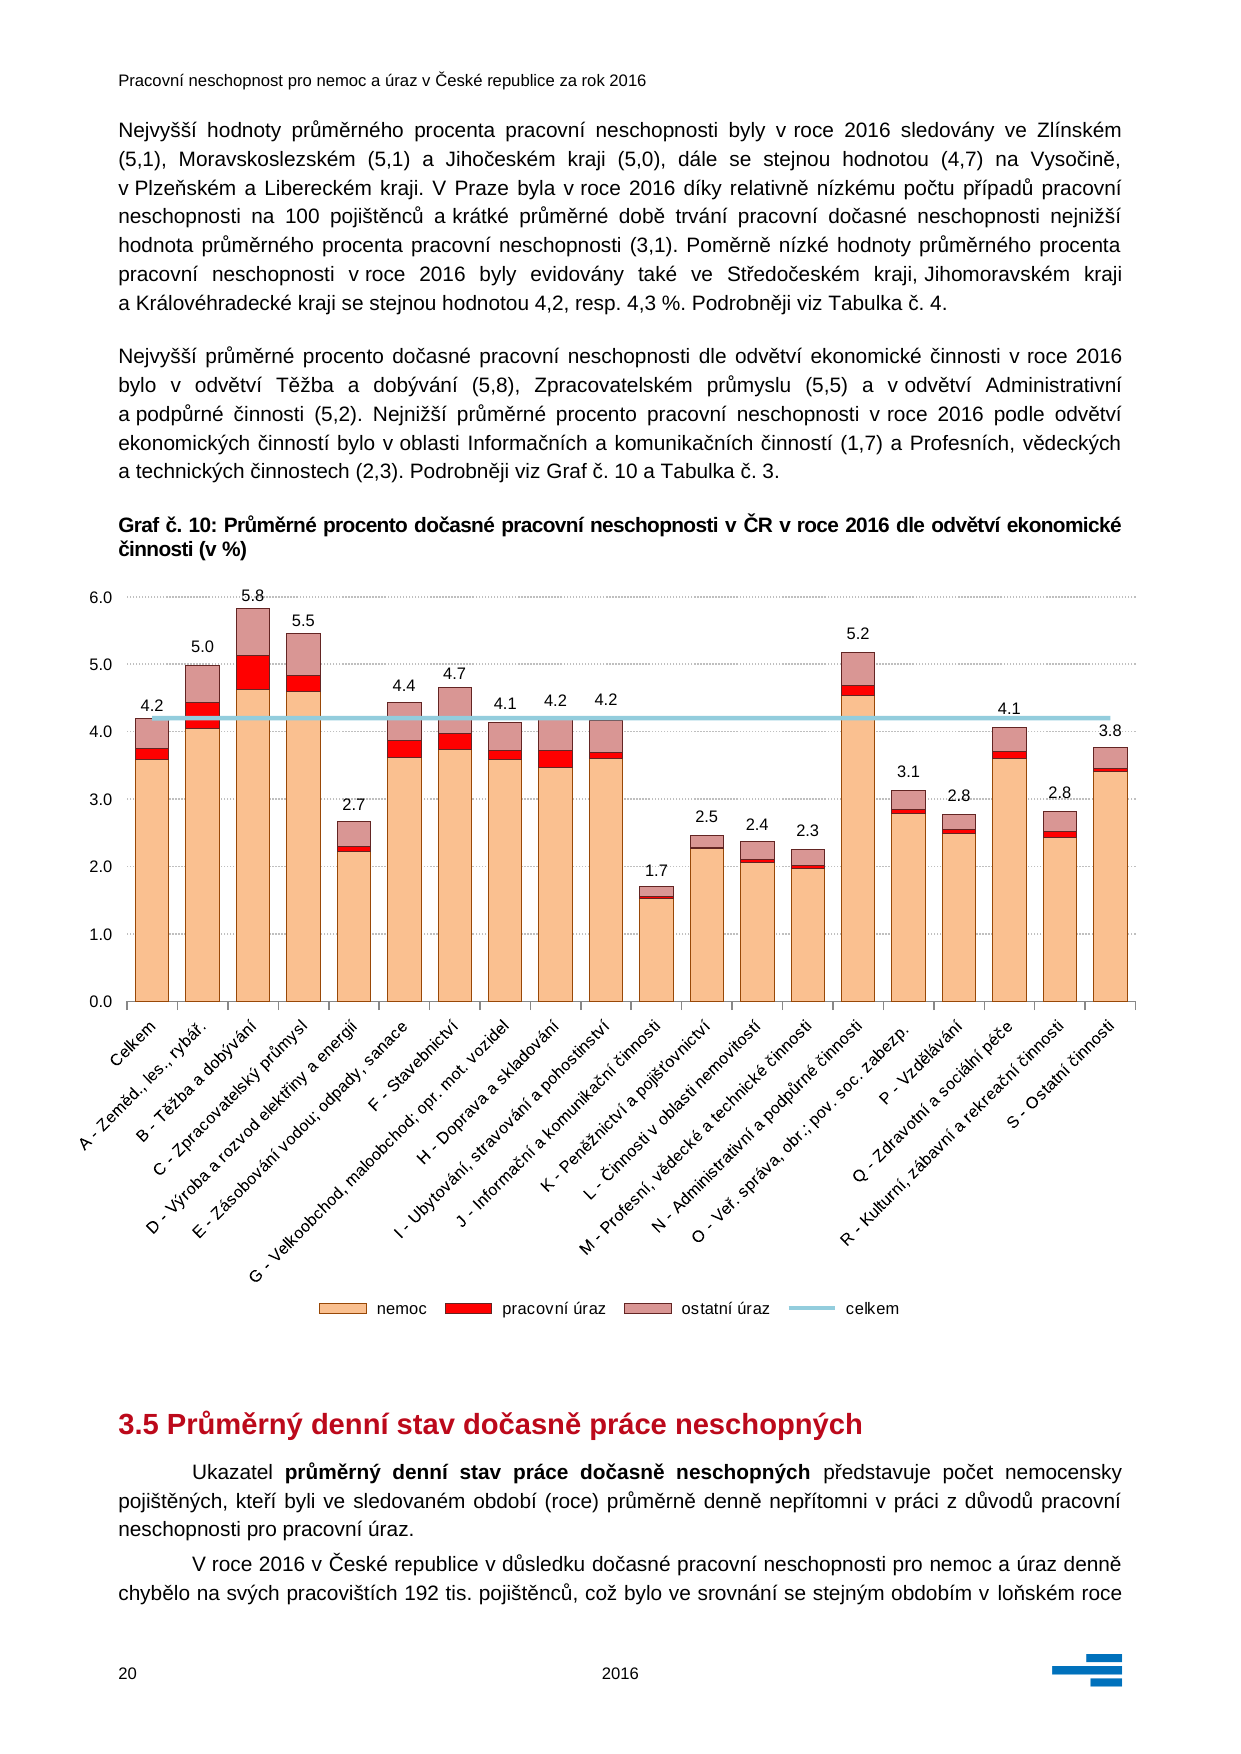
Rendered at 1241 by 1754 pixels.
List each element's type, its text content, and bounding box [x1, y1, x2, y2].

subtitle 3.5 Průměrný denní stav dočasně práce neschopných [118, 1407, 1122, 1441]
text Ukazatel průměrný denní stav práce dočasně neschopných představuje počet nemocensky pojištěných, kteří byli ve sledovaném období (roce) průměrně denně nepřítomni v práci z důvodů pracovní neschopnosti pro pracovní úraz. [118, 1460, 1122, 1541]
text Nejvyšší hodnoty průměrného procenta pracovní neschopnosti byly v roce 2016 sledovány ve Zlínském (5,1), Moravskoslezském (5,1) a Jihočeském kraji (5,0), dále se stejnou hodnotou (4,7) na Vysočině, v Plzeňském a Libereckém kraji. V Praze byla v roce 2016 díky relativně nízkému počtu případů pracovní neschopnosti na 100 pojištěnců a krátké průměrné době trvání pracovní dočasné neschopnosti nejnižší hodnota průměrného procenta pracovní neschopnosti (3,1). Poměrně nízké hodnoty průměrného procenta pracovní neschopnosti v roce 2016 byly evidovány také ve Středočeském kraji, Jihomoravském kraji a Královéhradecké kraji se stejnou hodnotou 4,2, resp. 4,3 %. Podrobněji viz Tabulka č. 4. [118, 118, 1122, 314]
text Graf č. 10: Průměrné procento dočasné pracovní neschopnosti v ČR v roce 2016 dle odvětví ekonomické činnosti (v %) [118, 513, 1122, 561]
picture [1051, 1653, 1123, 1687]
text Nejvyšší průměrné procento dočasné pracovní neschopnosti dle odvětví ekonomické činnosti v roce 2016 bylo v odvětví Těžba a dobývání (5,8), Zpracovatelském průmyslu (5,5) a v odvětví Administrativní a podpůrné činnosti (5,2). Nejnižší průměrné procento pracovní neschopnosti v roce 2016 podle odvětví ekonomických činností bylo v oblasti Informačních a komunikačních činností (1,7) a Profesních, vědeckých a technických činnostech (2,3). Podrobněji viz Graf č. 10 a Tabulka č. 3. [118, 344, 1122, 483]
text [118, 1552, 1122, 1605]
